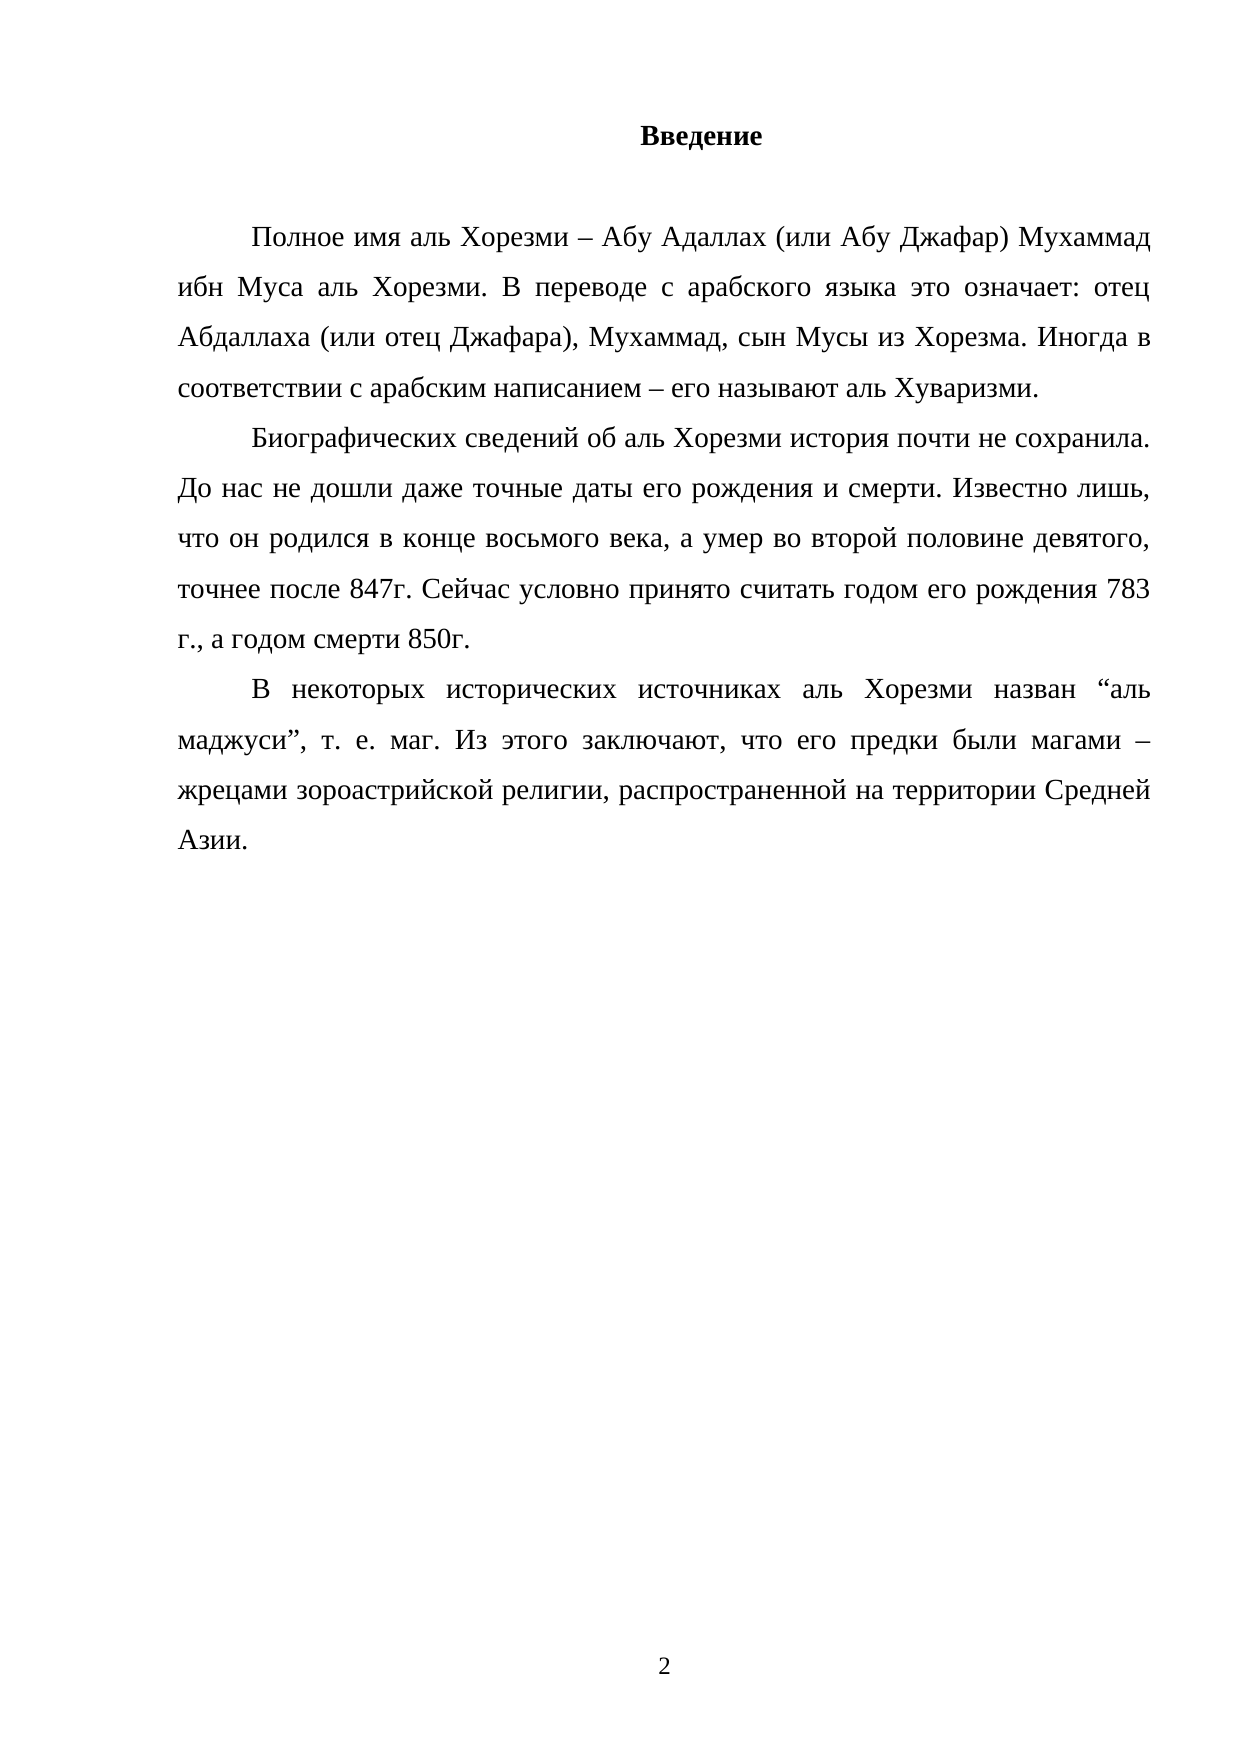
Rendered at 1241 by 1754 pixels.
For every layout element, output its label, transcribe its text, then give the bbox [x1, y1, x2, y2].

text Биографических сведений об аль Хорезми история почти не сохранила. До нас не дошли даже точные даты его рождения и смерти. Известно лишь, что он родился в конце восьмого века, а умер во второй половине девятого, точнее после 847г. Сейчас условно принято считать годом его рождения ., а годом смерти 850г. [177, 420, 1152, 655]
text Полное имя аль Хорезми – Абу Адаллах (или Абу Джафар) Мухаммад ибн Муса аль Хорезми. В переводе с арабского языка это означает: отец Абдаллаха (или отец Джафара), Мухаммад, сын Мусы из Хорезма. Иногда в соответствии с арабским написанием – его называют аль Хуваризми. [177, 219, 1152, 403]
text Введение [177, 118, 1152, 152]
text В некоторых исторических источниках аль Хорезми назван “аль маджуси”, т. е. маг. Из этого заключают, что его предки были магами – жрецами зороастрийской религии, распространенной на территории Средней Азии. [177, 672, 1152, 856]
